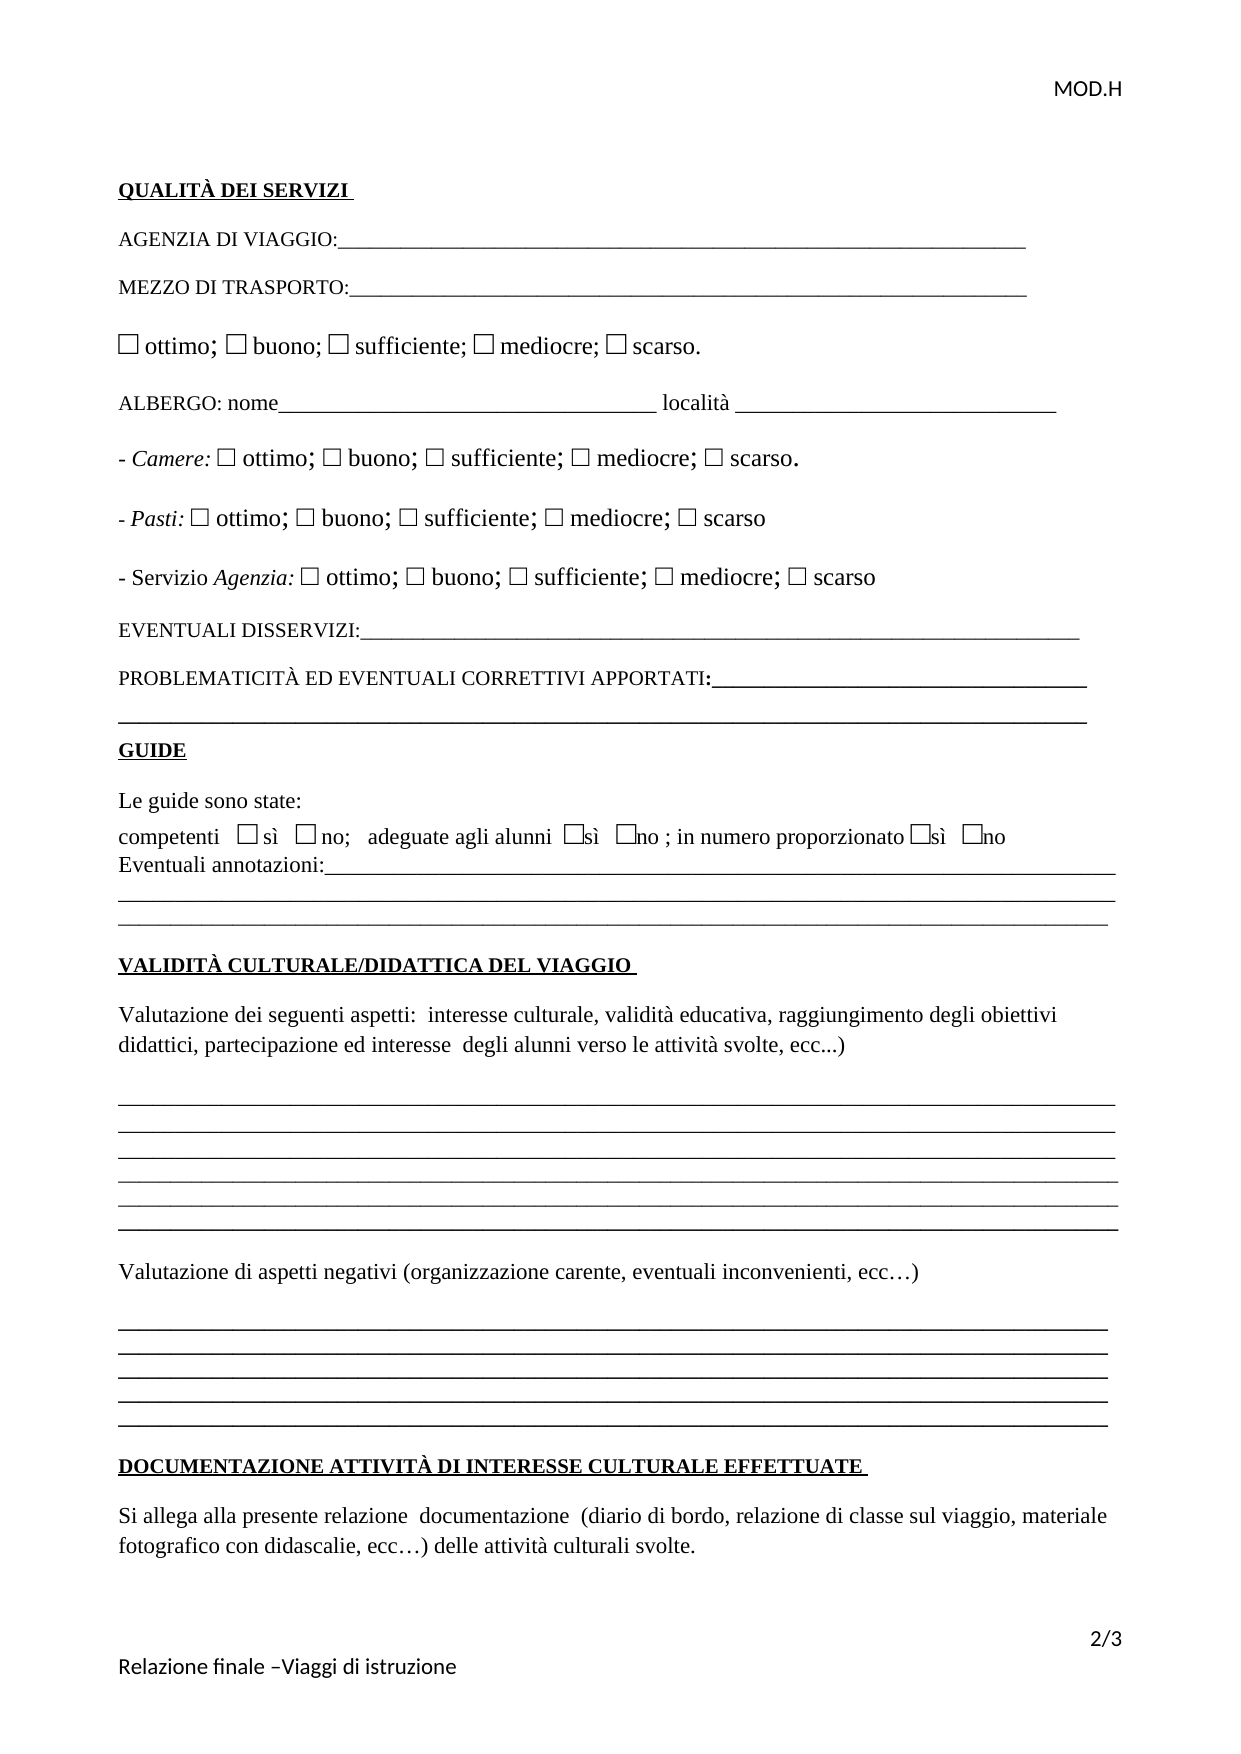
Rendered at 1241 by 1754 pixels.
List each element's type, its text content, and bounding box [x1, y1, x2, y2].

text _______________________________________________________________________________________ [118, 1135, 1122, 1161]
text _______________________________________________________________________________________________ [118, 1357, 1122, 1381]
text _______________________________________________________________________________________________ [118, 904, 1122, 928]
text ALBERGO: nome_________________________________ località ____________________________ [118, 388, 1122, 415]
text AGENZIA DI VIAGGIO:__________________________________________________________________ [118, 227, 1122, 251]
text Si allega alla presente relazione documentazione (diario di bordo, relazione di classe sul viaggio, materiale fotografico con didascalie, ecc…) delle attività culturali svolte. [118, 1502, 1122, 1558]
text Valutazione di aspetti negativi (organizzazione carente, eventuali inconvenienti, ecc…) [118, 1258, 1122, 1284]
text QUALITÀ DEI SERVIZI [118, 178, 1122, 202]
text □ ottimo; □ buono; □ sufficiente; □ mediocre; □ scarso. [118, 324, 1122, 362]
text EVENTUALI DISSERVIZI:_____________________________________________________________________ [118, 618, 1122, 642]
text ________________________________________________________________________________________________ [118, 1209, 1122, 1233]
text _______________________________________________________________________________________________ [118, 1309, 1122, 1333]
text _______________________________________________________________________________________________ [118, 1405, 1122, 1429]
text VALIDITÀ CULTURALE/DIDATTICA DEL VIAGGIO [118, 952, 1122, 977]
text DOCUMENTAZIONE ATTIVITÀ DI INTERESSE CULTURALE EFFETTUATE [118, 1453, 1122, 1478]
text _______________________________________________________________________________________________ [118, 1333, 1122, 1357]
text MEZZO DI TRASPORTO:_________________________________________________________________ [118, 275, 1122, 299]
text competenti □ sì □ no; adeguate agli alunni □sì □no ; in numero proporzionato □sì □no [118, 813, 1122, 851]
text ________________________________________________________________________________________________ [118, 1161, 1122, 1185]
text Valutazione dei seguenti aspetti: interesse culturale, validità educativa, raggiungimento degli obiettivi didattici, partecipazione ed interesse degli alunni verso le attività svolte, ecc...) [118, 1001, 1122, 1057]
text Le guide sono state: [118, 787, 1122, 813]
text - Pasti: □ ottimo; □ buono; □ sufficiente; □ mediocre; □ scarso [118, 499, 1122, 532]
text Eventuali annotazioni:_____________________________________________________________________ [118, 851, 1122, 878]
text _______________________________________________________________________________________________ [118, 1381, 1122, 1405]
text ________________________________________________________________________________________________ [118, 1185, 1122, 1209]
text PROBLEMATICITÀ ED EVENTUALI CORRETTIVI APPORTATI:____________________________________ _____________________________________________________________________________________________ [118, 666, 1122, 726]
text _______________________________________________________________________________________ [118, 878, 1122, 904]
text - Servizio Agenzia: □ ottimo; □ buono; □ sufficiente; □ mediocre; □ scarso [118, 558, 1122, 592]
text GUIDE [118, 738, 1122, 762]
text ______________________________________________________________________________________________________________________________________________________________________________ [118, 1082, 1122, 1135]
text - Camere: □ ottimo; □ buono; □ sufficiente; □ mediocre; □ scarso. [118, 439, 1122, 473]
